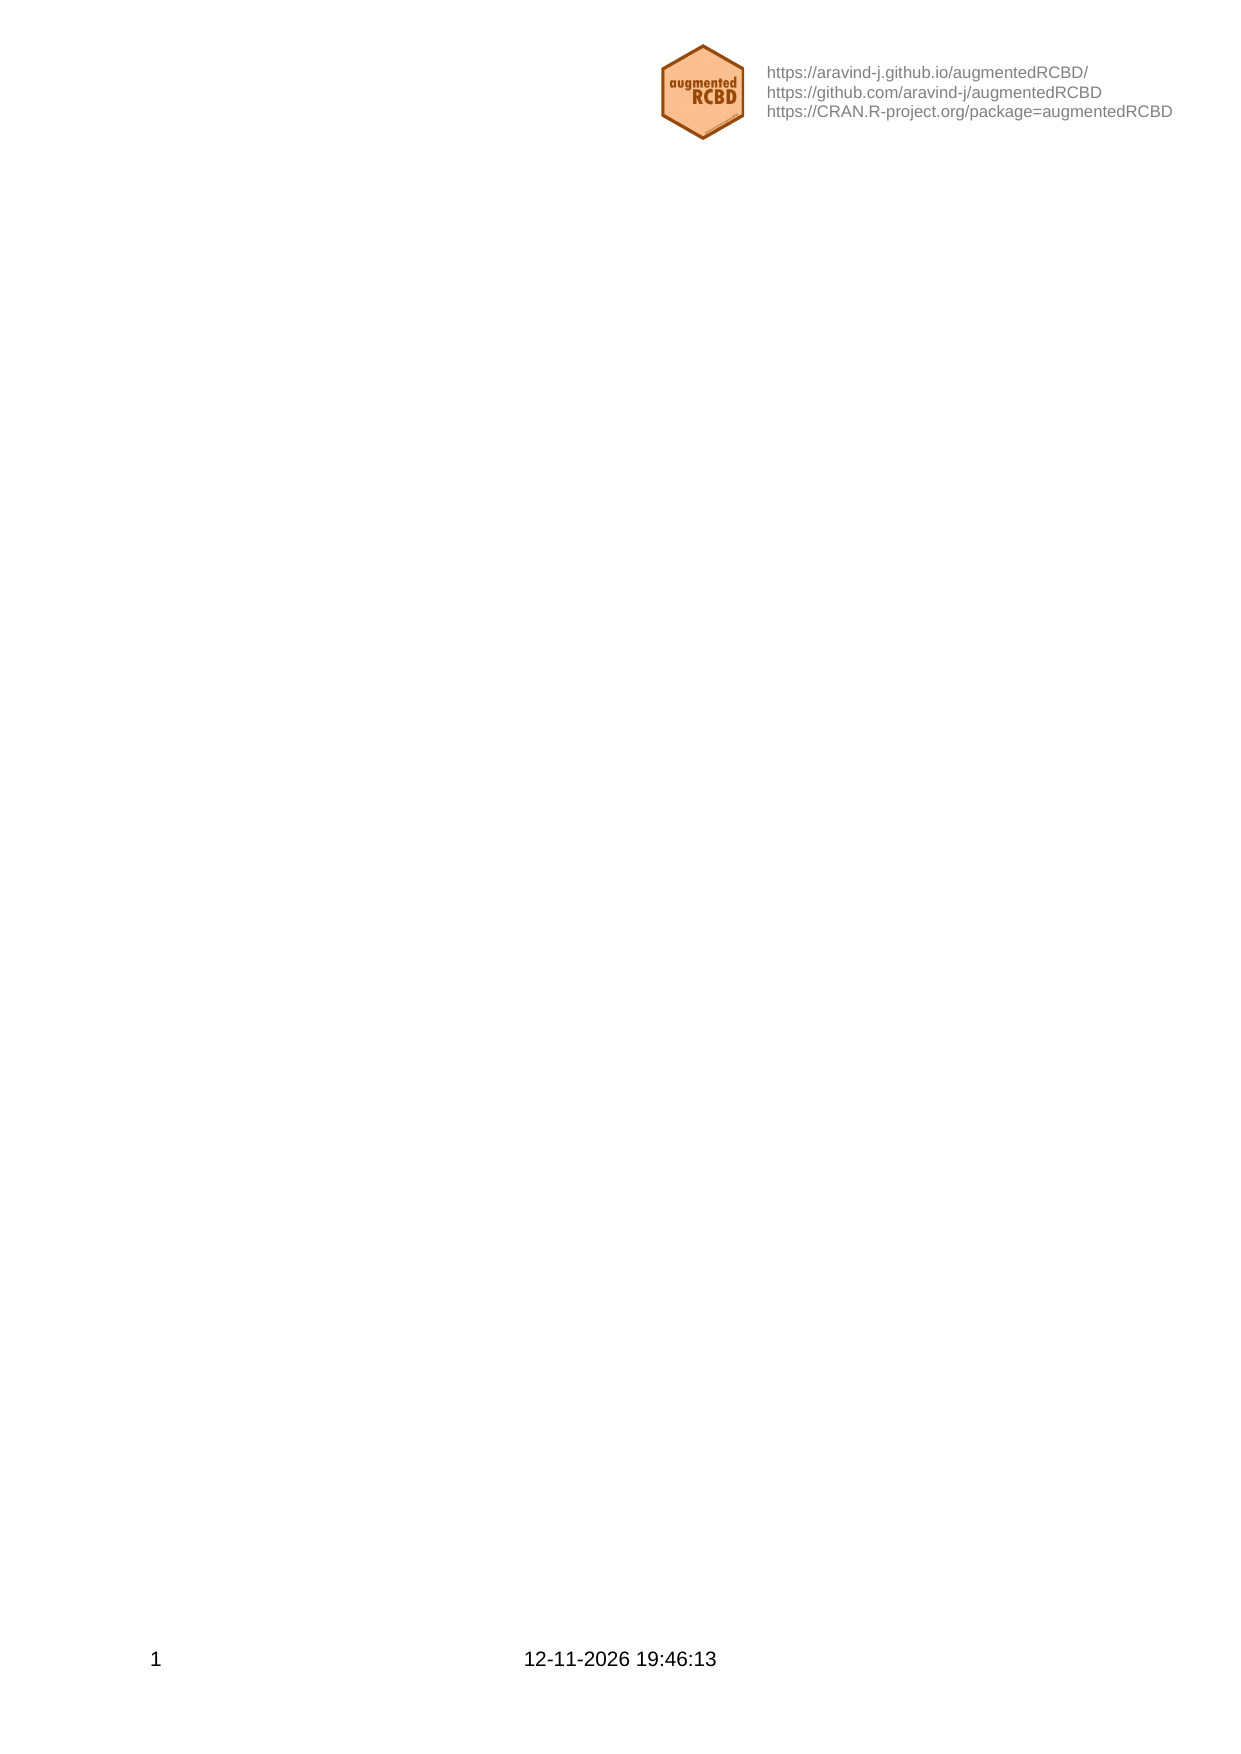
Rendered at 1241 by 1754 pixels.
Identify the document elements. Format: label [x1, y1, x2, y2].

picture [661, 44, 745, 140]
